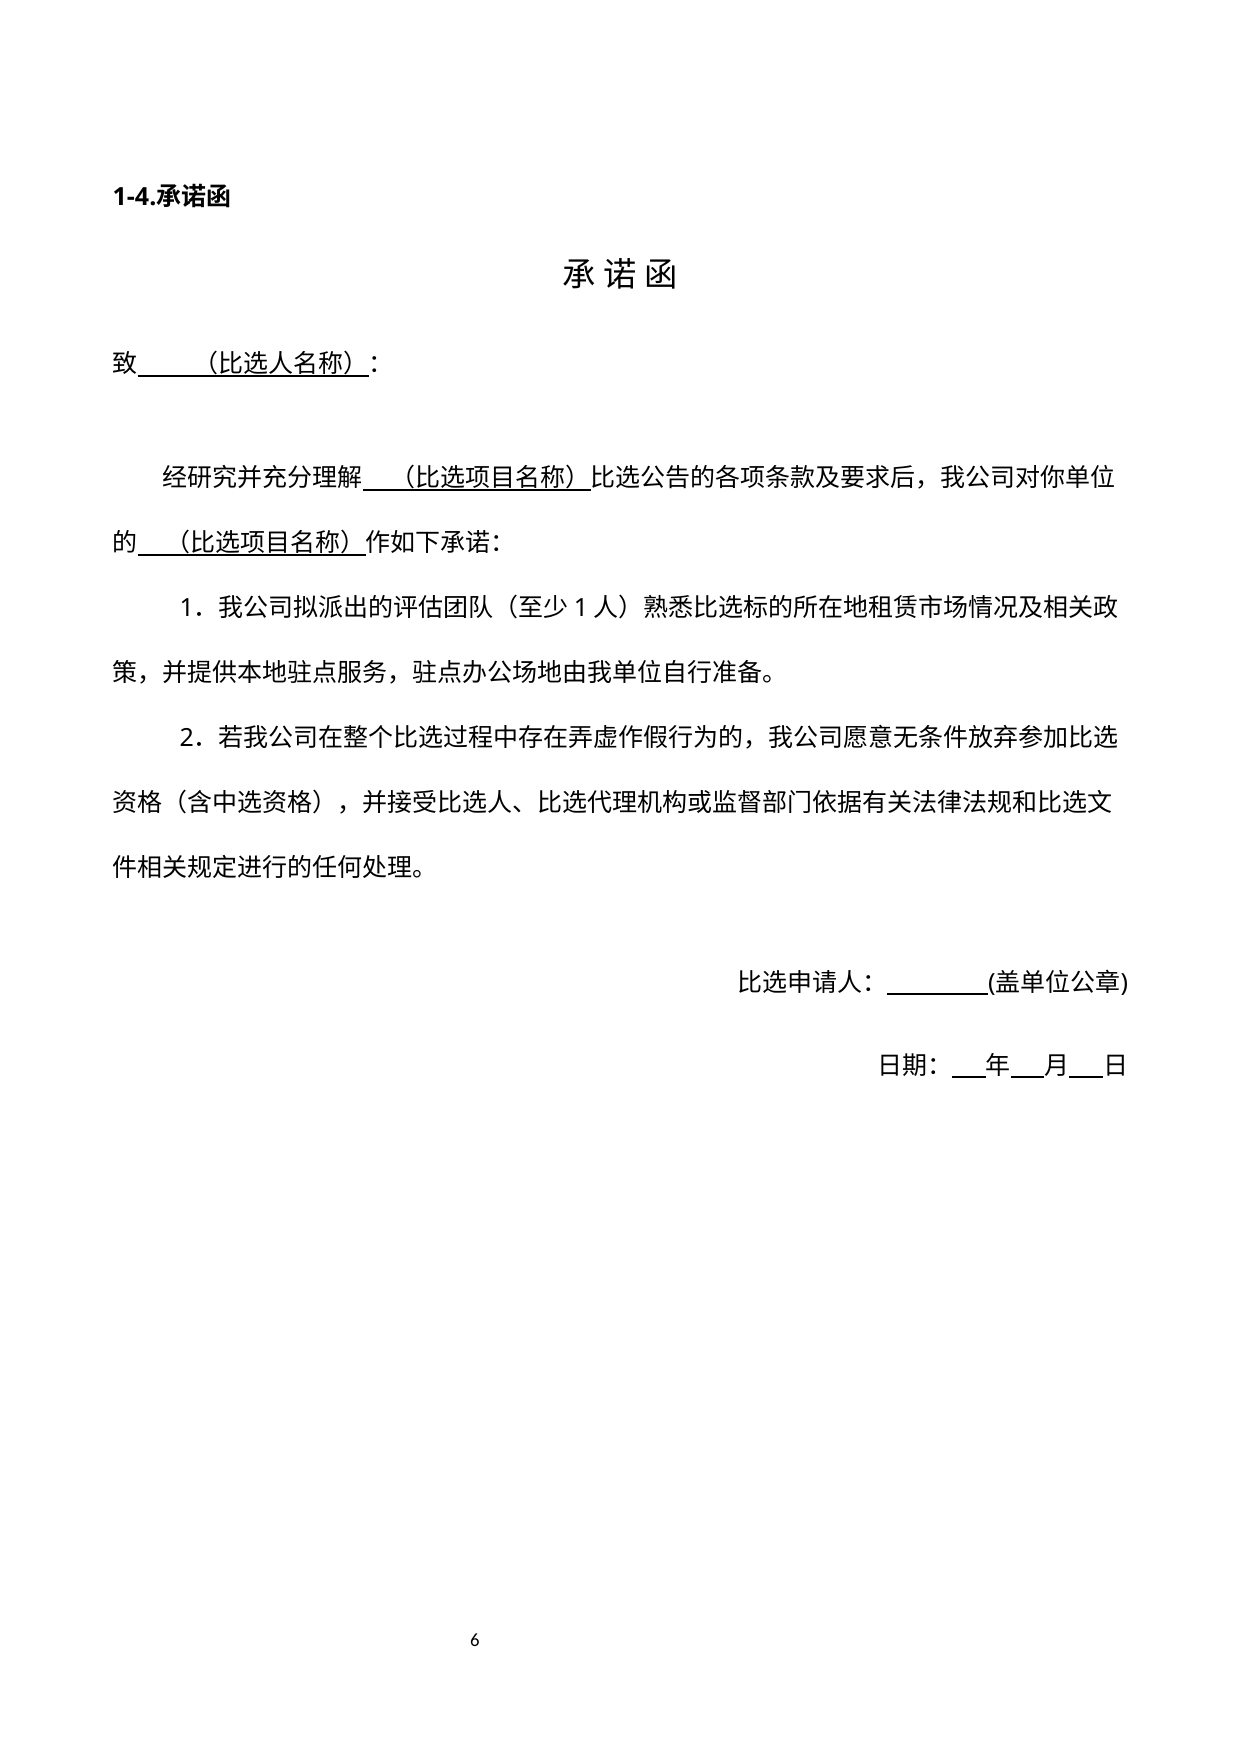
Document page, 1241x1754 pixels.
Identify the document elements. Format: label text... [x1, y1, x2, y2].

text 比选申请人： (盖单位公章) [112, 948, 1128, 1013]
text 承 诺 函 [112, 239, 1128, 304]
text 日期： 年 月 日 [112, 1031, 1128, 1096]
text 致 （比选人名称）： [112, 329, 1128, 394]
list 经研究并充分理解 （比选项目名称）比选公告的各项条款及要求后，我公司对你单位的 （比选项目名称）作如下承诺： [112, 443, 1128, 573]
text 1-4.承诺函 [112, 162, 1128, 227]
list 若我公司在整个比选过程中存在弄虚作假行为的，我公司愿意无条件放弃参加比选资格（含中选资格），并接受比选人、比选代理机构或监督部门依据有关法律法规和比选文件相关规定进行的任何处理。 [112, 703, 1128, 898]
list 我公司拟派出的评估团队（至少1人）熟悉比选标的所在地租赁市场情况及相关政策，并提供本地驻点服务，驻点办公场地由我单位自行准备。 [112, 573, 1128, 703]
